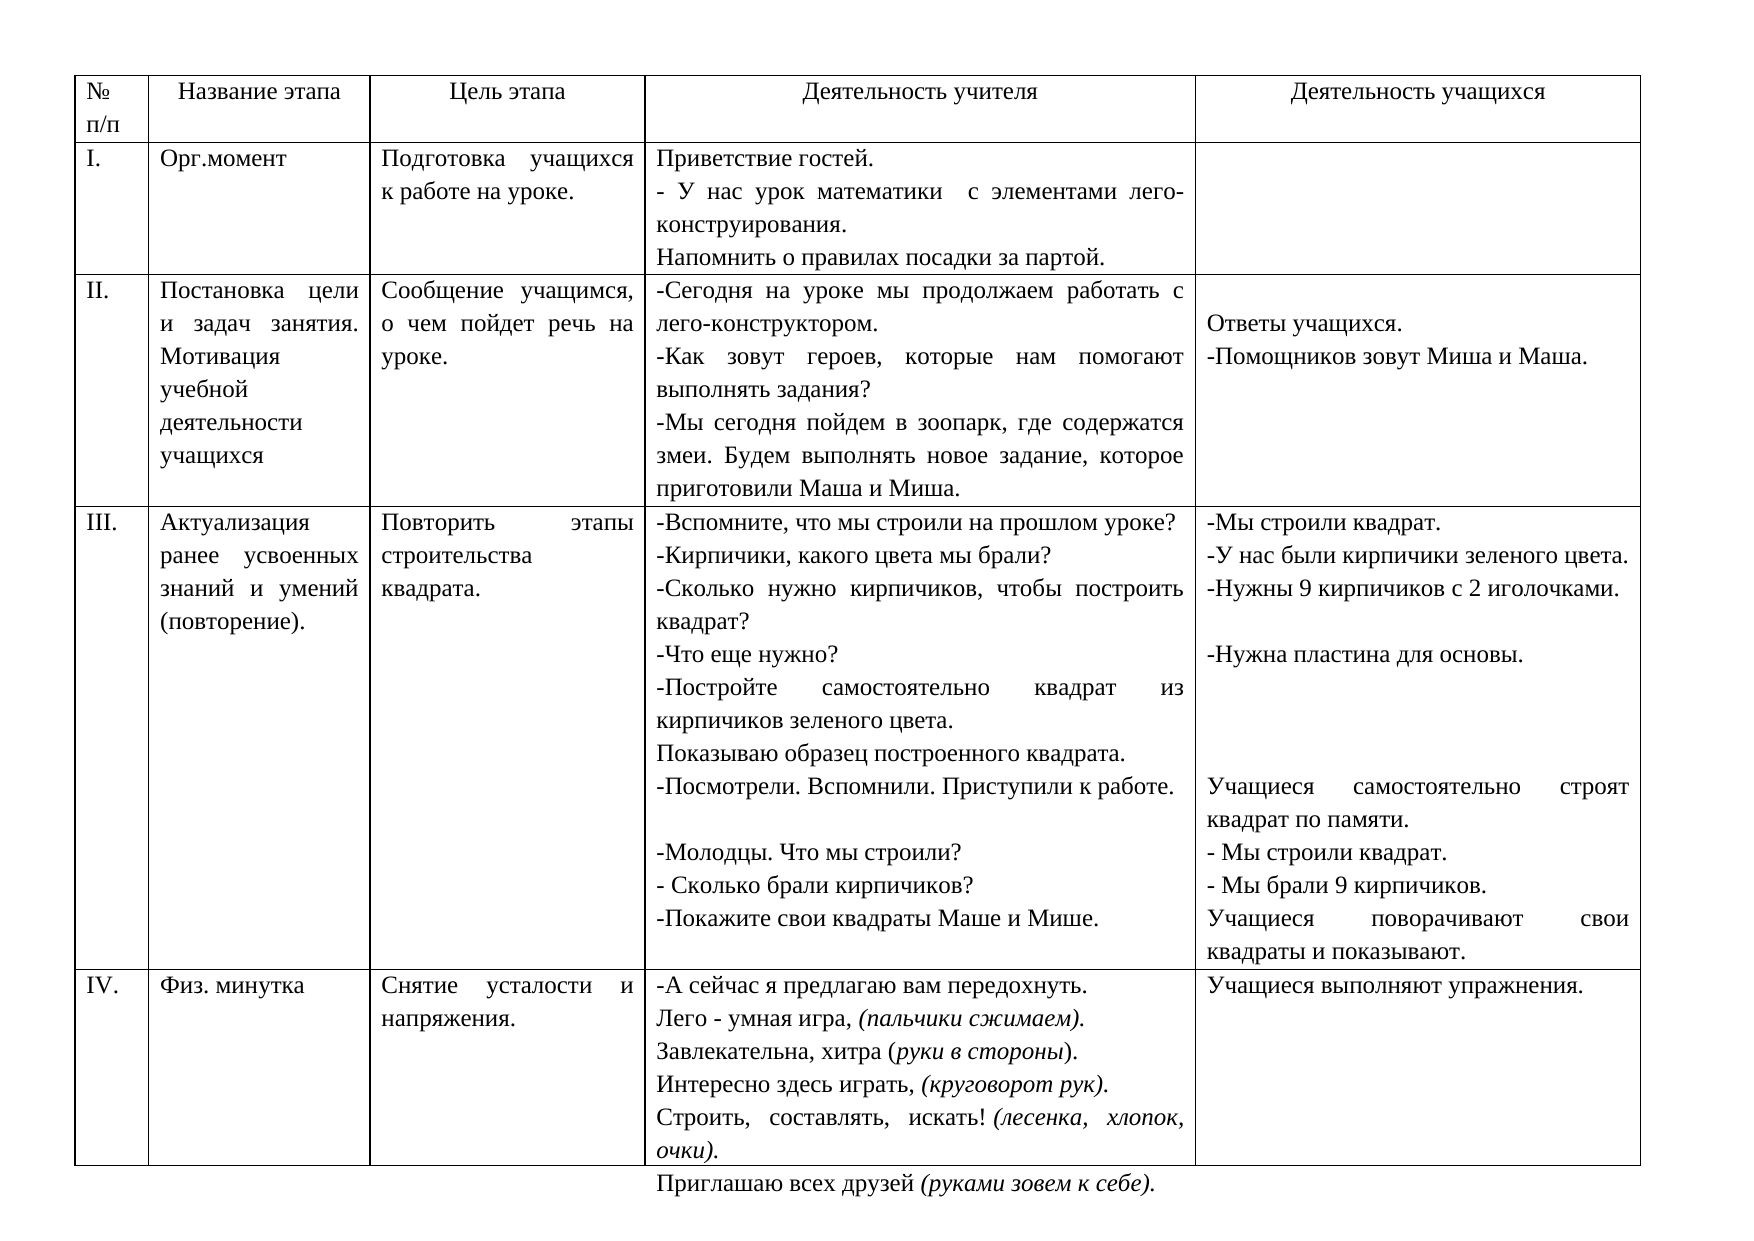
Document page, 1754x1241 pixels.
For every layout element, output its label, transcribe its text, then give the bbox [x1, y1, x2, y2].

table_cell Постановка цели и задач занятия. Мотивация учебной деятельности учащихся [149, 275, 369, 506]
table_cell III. [76, 507, 148, 969]
table_header Деятельность учителя [646, 76, 1195, 142]
table_cell Приветствие гостей. - У нас урок математики с элементами лего-конструирования. Напомнить о правилах посадки за партой. [646, 143, 1195, 274]
table_cell II. [76, 275, 148, 506]
table_header Название этапа [149, 76, 369, 142]
table_cell IV. [76, 970, 148, 1165]
table_cell Подготовка учащихся к работе на уроке. [371, 143, 644, 274]
table_cell Орг.момент [149, 143, 369, 274]
table_cell Ответы учащихся. -Помощников зовут Миша и Маша. [1196, 275, 1640, 506]
table_header № п/п [76, 76, 148, 142]
table_cell Сообщение учащимся, о чем пойдет речь на уроке. [371, 275, 644, 506]
table_cell Актуализация ранее усвоенных знаний и умений (повторение). [149, 507, 369, 969]
table_header Цель этапа [371, 76, 644, 142]
table_header Деятельность учащихся [1196, 76, 1640, 142]
table_cell Физ. минутка [149, 970, 369, 1165]
table_cell Повторить этапы строительства квадрата. [371, 507, 644, 969]
table_cell -Вспомните, что мы строили на прошлом уроке? -Кирпичики, какого цвета мы брали? -Сколько нужно кирпичиков, чтобы построить квадрат? -Что еще нужно? -Постройте самостоятельно квадрат из кирпичиков зеленого цвета. Показываю образец построенного квадрата. -Посмотрели. Вспомнили. Приступили к работе. -Молодцы. Что мы строили? - Сколько брали кирпичиков? -Покажите свои квадраты Маше и Мише. [646, 507, 1195, 969]
table_cell [1196, 143, 1640, 274]
table_cell Учащиеся выполняют упражнения. [1196, 970, 1640, 1165]
table_cell -Сегодня на уроке мы продолжаем работать с лего-конструктором. -Как зовут героев, которые нам помогают выполнять задания? -Мы сегодня пойдем в зоопарк, где содержатся змеи. Будем выполнять новое задание, которое приготовили Маша и Миша. [646, 275, 1195, 506]
table_cell -А сейчас я предлагаю вам передохнуть. Лего - умная игра, (пальчики сжимаем). Завлекательна, хитра (руки в стороны). Интересно здесь играть, (круговорот рук). Строить, составлять, искать! (лесенка, хлопок, очки). Приглашаю всех друзей (руками зовем к себе). «Лего» собирать скорей. Отдохнули, садимся на свои места. [646, 970, 1195, 1165]
table_cell I. [76, 143, 148, 274]
table_cell Снятие усталости и напряжения. [371, 970, 644, 1165]
table_cell -Мы строили квадрат. -У нас были кирпичики зеленого цвета. -Нужны 9 кирпичиков с 2 иголочками. -Нужна пластина для основы. Учащиеся самостоятельно строят квадрат по памяти. - Мы строили квадрат. - Мы брали 9 кирпичиков. Учащиеся поворачивают свои квадраты и показывают. [1196, 507, 1640, 969]
